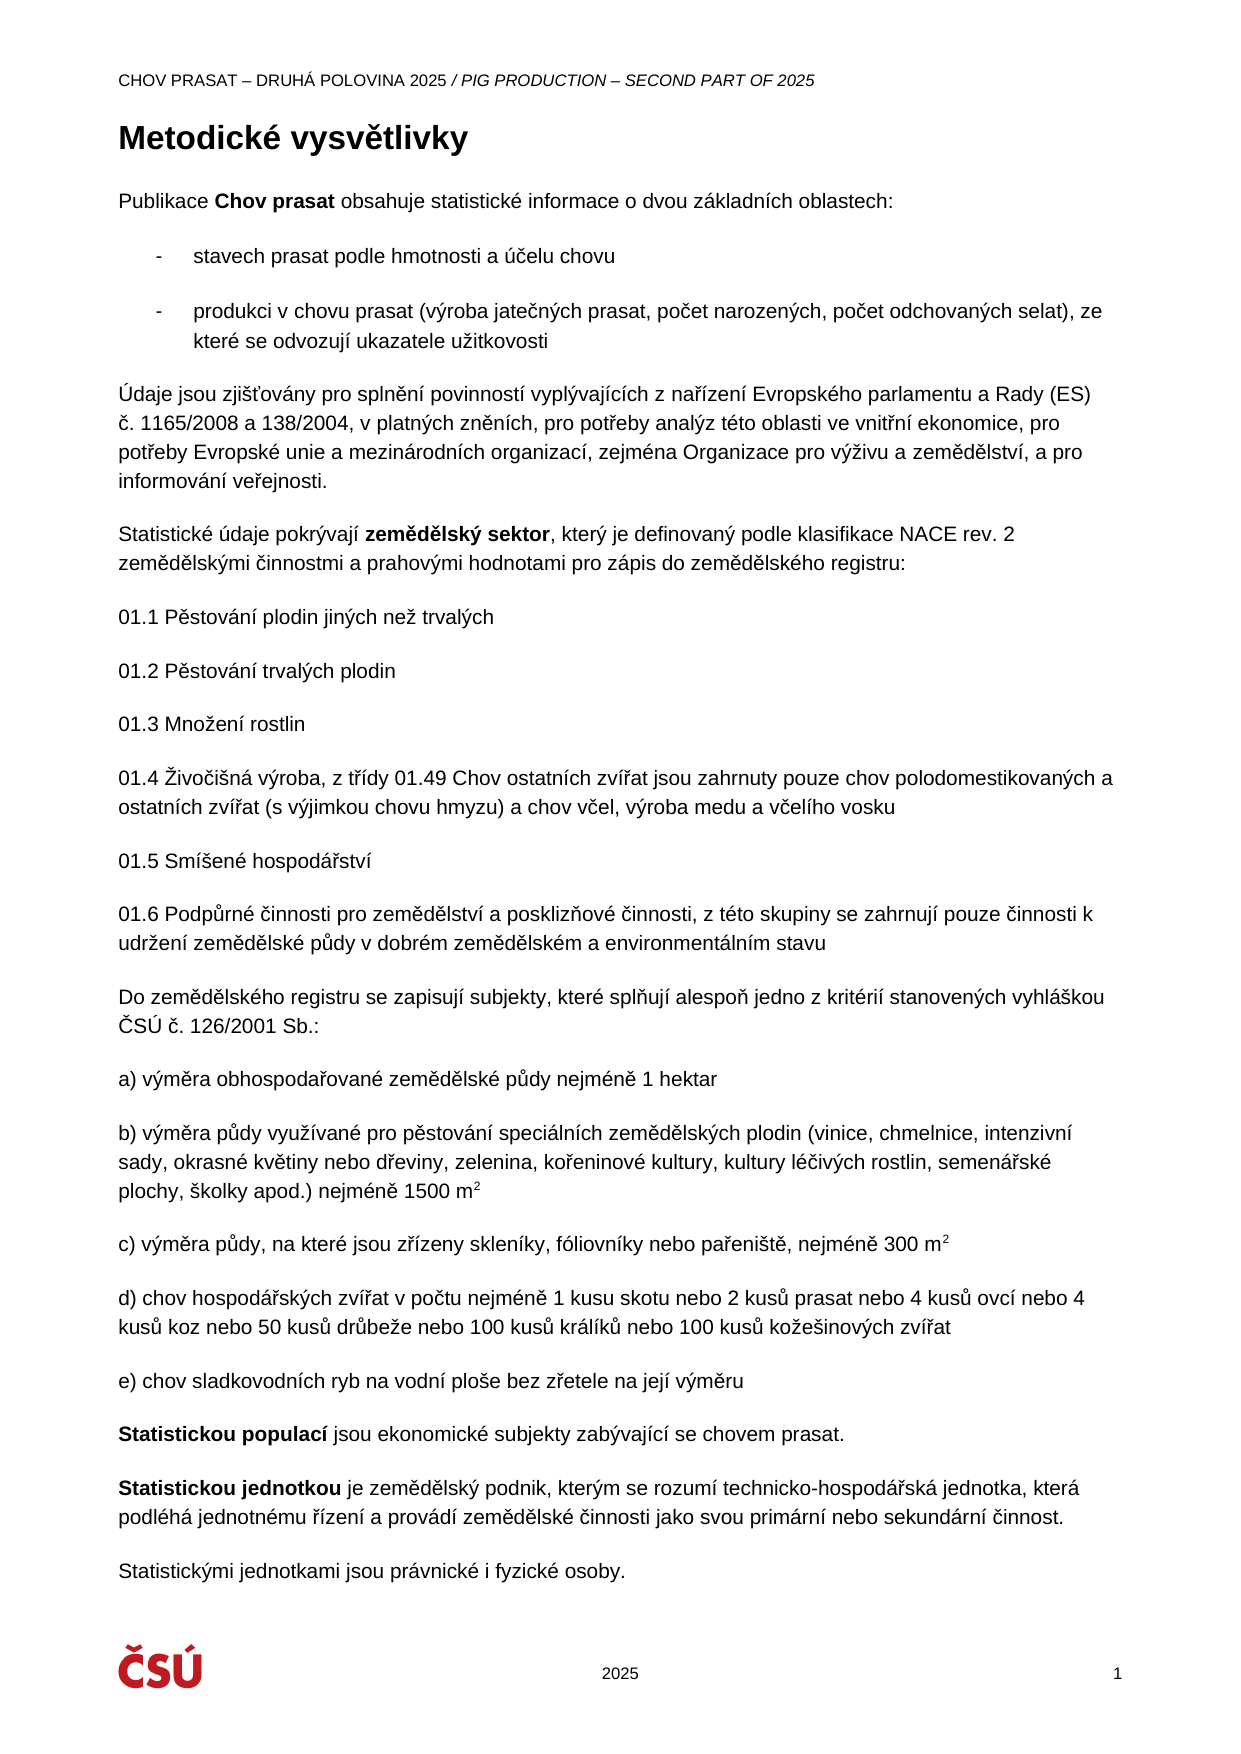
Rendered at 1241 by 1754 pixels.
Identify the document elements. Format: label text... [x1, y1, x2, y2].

text Do zemědělského registru se zapisují subjekty, které splňují alespoň jedno z kritérií stanovených vyhláškou ČSÚ č. 126/2001 Sb.: [118, 985, 1122, 1037]
text 01.5 Smíšené hospodářství [118, 848, 1122, 872]
text 01.6 Podpůrné činnosti pro zemědělství a posklizňové činnosti, z této skupiny se zahrnují pouze činnosti k udržení zemědělské půdy v dobrém zemědělském a environmentálním stavu [118, 902, 1122, 955]
text 01.4 Živočišná výroba, z třídy 01.49 Chov ostatních zvířat jsou zahrnuty pouze chov polodomestikovaných a ostatních zvířat (s výjimkou chovu hmyzu) a chov včel, výroba medu a včelího vosku [118, 766, 1122, 819]
list produkci v chovu prasat (výroba jatečných prasat, počet narozených, počet odchovaných selat), ze které se odvozují ukazatele užitkovosti [156, 298, 1122, 352]
text Statistické údaje pokrývají zemědělský sektor, který je definovaný podle klasifikace NACE rev. 2 zemědělskými činnostmi a prahovými hodnotami pro zápis do zemědělského registru: [118, 522, 1122, 575]
subtitle Metodické vysvětlivky [118, 118, 1122, 157]
text Publikace Chov prasat obsahuje statistické informace o dvou základních oblastech: [118, 189, 1122, 213]
text Statistickou jednotkou je zemědělský podnik, kterým se rozumí technicko-hospodářská jednotka, která podléhá jednotnému řízení a provádí zemědělské činnosti jako svou primární nebo sekundární činnost. [118, 1476, 1122, 1529]
text Statistickou populací jsou ekonomické subjekty zabývající se chovem prasat. [118, 1422, 1122, 1446]
text 01.3 Množení rostlin [118, 712, 1122, 736]
text 01.2 Pěstování trvalých plodin [118, 658, 1122, 682]
text Statistickými jednotkami jsou právnické i fyzické osoby. [118, 1558, 1122, 1582]
text Údaje jsou zjišťovány pro splnění povinností vyplývajících z nařízení Evropského parlamentu a Rady (ES) č. 1165/2008 a 138/2004, v platných zněních, pro potřeby analýz této oblasti ve vnitřní ekonomice, pro potřeby Evropské unie a mezinárodních organizací, zejména Organizace pro výživu a zemědělství, a pro informování veřejnosti. [118, 382, 1122, 492]
text 01.1 Pěstování plodin jiných než trvalých [118, 605, 1122, 629]
text a) výměra obhospodařované zemědělské půdy nejméně 1 hektar [118, 1067, 1122, 1091]
text d) chov hospodářských zvířat v počtu nejméně 1 kusu skotu nebo 2 kusů prasat nebo 4 kusů ovcí nebo 4 kusů koz nebo 50 kusů drůbeže nebo 100 kusů králíků nebo 100 kusů kožešinových zvířat [118, 1286, 1122, 1339]
text c) výměra půdy, na které jsou zřízeny skleníky, fóliovníky nebo pařeniště, nejméně 300 m2 [118, 1232, 1122, 1256]
text e) chov sladkovodních ryb na vodní ploše bez zřetele na její výměru [118, 1368, 1122, 1392]
list stavech prasat podle hmotnosti a účelu chovu [156, 243, 1122, 268]
text b) výměra půdy využívané pro pěstování speciálních zemědělských plodin (vinice, chmelnice, intenzivní sady, okrasné květiny nebo dřeviny, zelenina, kořeninové kultury, kultury léčivých rostlin, semenářské plochy, školky apod.) nejméně 1500 m2 [118, 1121, 1122, 1202]
picture [118, 1643, 202, 1689]
